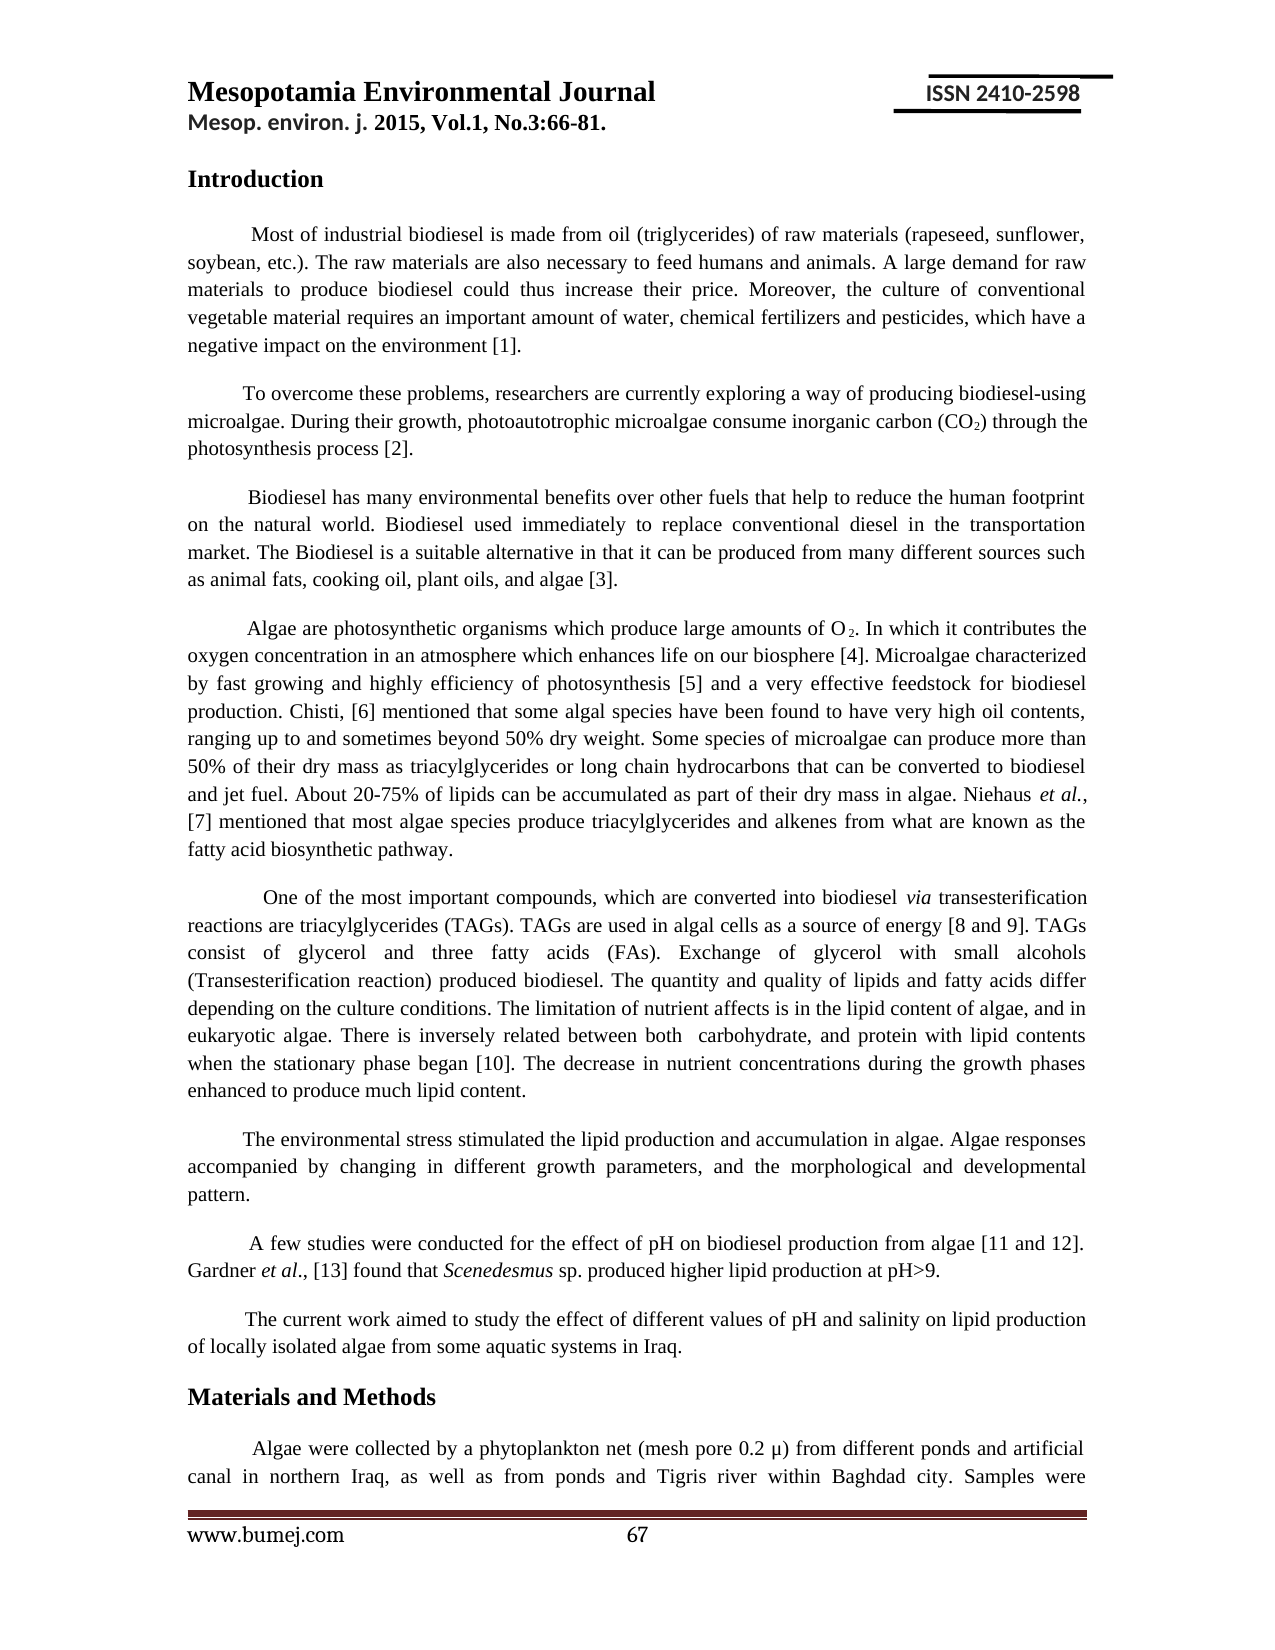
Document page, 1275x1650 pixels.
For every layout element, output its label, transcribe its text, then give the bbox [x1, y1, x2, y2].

text A few studies were conducted for the effect of pH on biodiesel production from algae [11 and 12]. Gardner et al., [13] found that Scenedesmus sp. produced higher lipid production at pH>9. [187, 1230, 1087, 1282]
text Algae are photosynthetic organisms which produce large amounts of O2. In which it contributes the oxygen concentration in an atmosphere which enhances life on our biosphere [4]. Microalgae characterized by fast growing and highly efficiency of photosynthesis [5] and a very effective feedstock for biodiesel production. Chisti, [6] mentioned that some algal species have been found to have very high oil contents, ranging up to and sometimes beyond 50% dry weight. Some species of microalgae can produce more than 50% of their dry mass as triacylglycerides or long chain hydrocarbons that can be converted to biodiesel and jet fuel. About 20-75% of lipids can be accumulated as part of their dry mass in algae. Niehaus et al., [7] mentioned that most algae species produce triacylglycerides and alkenes from what are known as the fatty acid biosynthetic pathway. [187, 616, 1087, 861]
text Materials and Methods [187, 1382, 1087, 1411]
text The environmental stress stimulated the lipid production and accumulation in algae. Algae responses accompanied by changing in different growth parameters, and the morphological and developmental pattern. [187, 1127, 1087, 1206]
text One of the most important compounds, which are converted into biodiesel via transesterification reactions are triacylglycerides (TAGs). TAGs are used in algal cells as a source of energy [8 and 9]. TAGs consist of glycerol and three fatty acids (FAs). Exchange of glycerol with small alcohols (Transesterification reaction) produced biodiesel. The quantity and quality of lipids and fatty acids differ depending on the culture conditions. The limitation of nutrient affects is in the lipid content of algae, and in eukaryotic algae. There is inversely related between both carbohydrate, and protein with lipid contents when the stationary phase began [10]. The decrease in nutrient concentrations during the growth phases enhanced to produce much lipid content. [187, 885, 1087, 1102]
text The current work aimed to study the effect of different values of pH and salinity on lipid production of locally isolated algae from some aquatic systems in Iraq. [187, 1306, 1087, 1358]
text Introduction [187, 164, 1087, 193]
text Biodiesel has many environmental benefits over other fuels that help to reduce the human footprint on the natural world. Biodiesel used immediately to replace conventional diesel in the transportation market. The Biodiesel is a suitable alternative in that it can be produced from many different sources such as animal fats, cooking oil, plant oils, and algae [3]. [187, 484, 1087, 591]
text Most of industrial biodiesel is made from oil (triglycerides) of raw materials (rapeseed, sunflower, soybean, etc.). The raw materials are also necessary to feed humans and animals. A large demand for raw materials to produce biodiesel could thus increase their price. Moreover, the culture of conventional vegetable material requires an important amount of water, chemical fertilizers and pesticides, which have a negative impact on the environment [1]. [187, 222, 1087, 357]
text To overcome these problems, researchers are currently exploring a way of producing biodiesel-using microalgae. During their growth, photoautotrophic microalgae consume inorganic carbon (CO2) through the photosynthesis process [2]. [187, 381, 1087, 460]
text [187, 1436, 1087, 1488]
